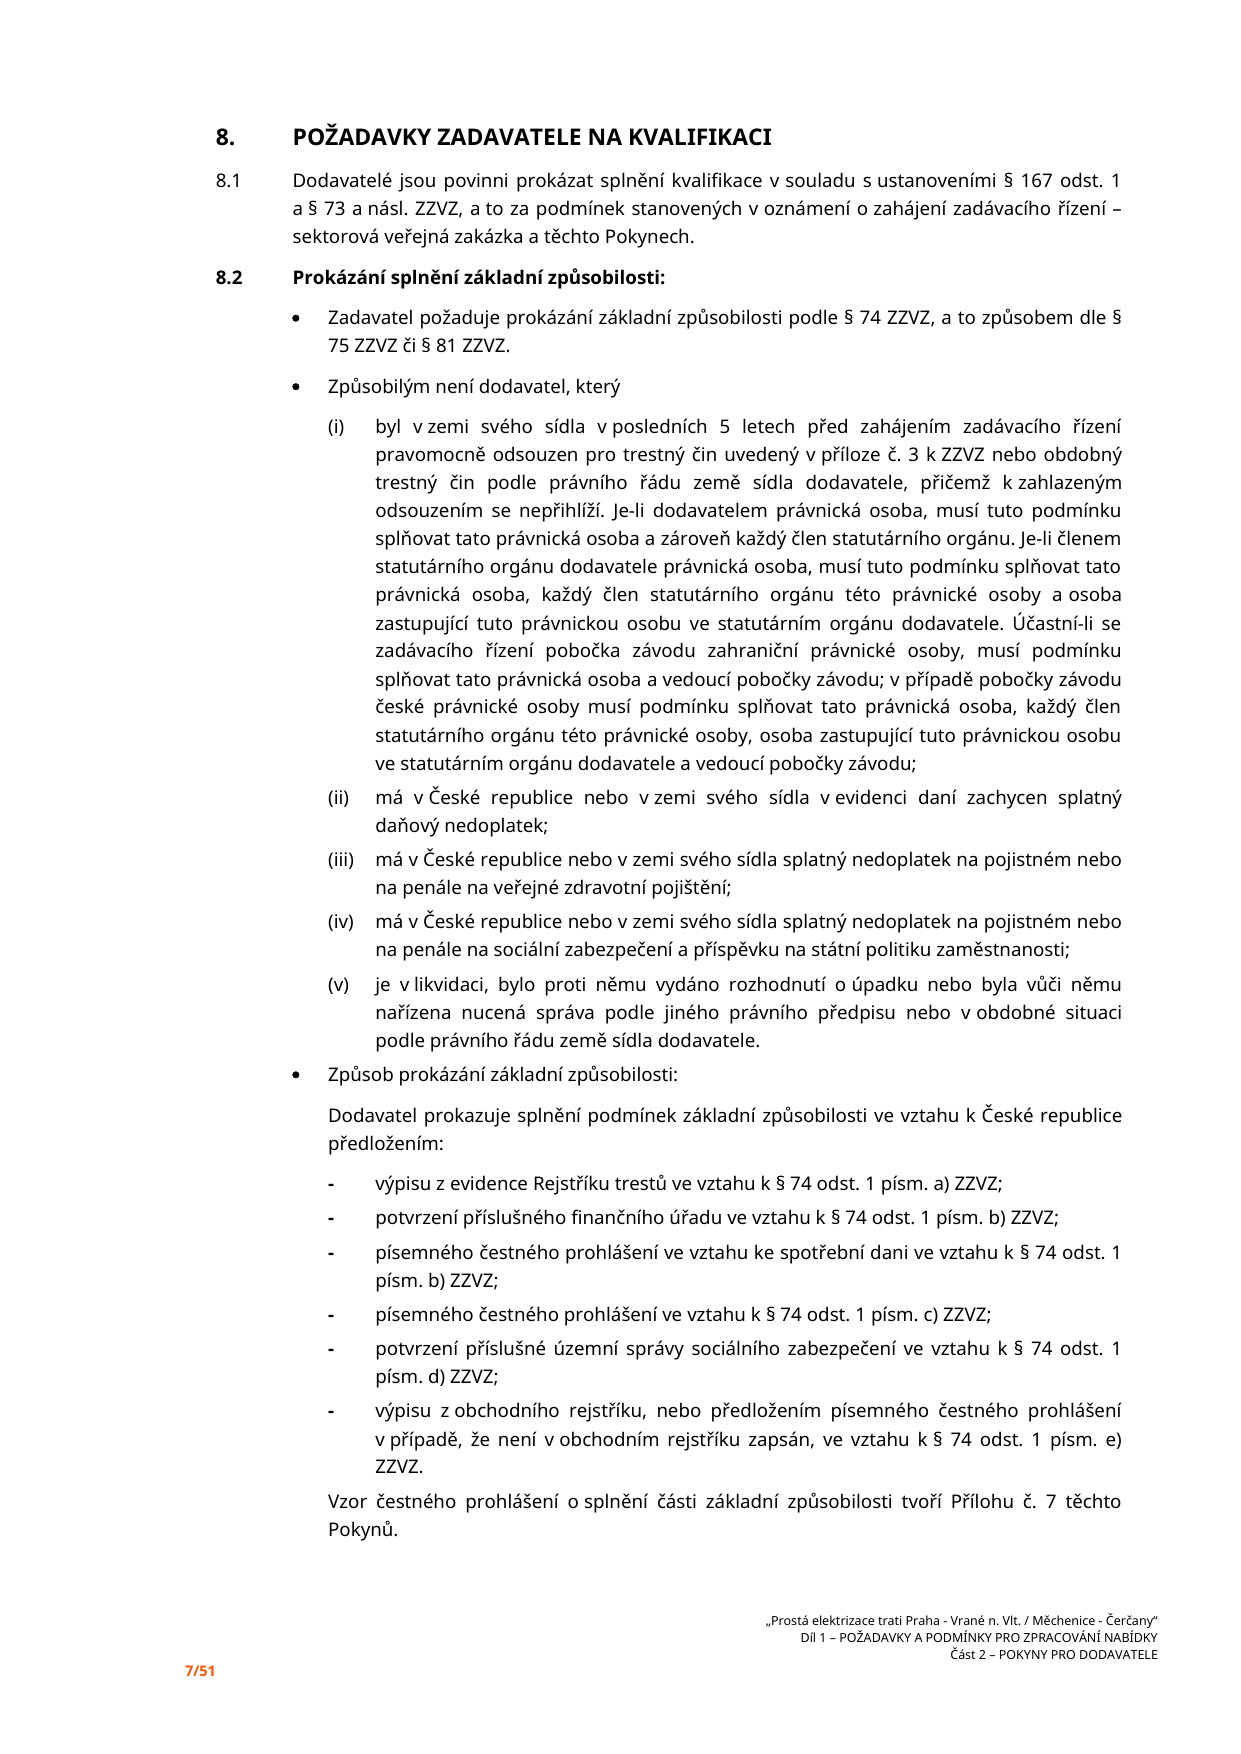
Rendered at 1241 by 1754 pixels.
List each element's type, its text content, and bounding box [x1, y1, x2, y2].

text Dodavatelé jsou povinni prokázat splnění kvalifikace v souladu s ustanoveními § 167 odst. 1 a § 73 a násl. ZZVZ, a to za podmínek stanovených v oznámení o zahájení zadávacího řízení – sektorová veřejná zakázka a těchto Pokynech. [216, 167, 1122, 249]
text má v České republice nebo v zemi svého sídla splatný nedoplatek na pojistném nebo na penále na sociální zabezpečení a příspěvku na státní politiku zaměstnanosti; [328, 909, 1122, 962]
text má v České republice nebo v zemi svého sídla splatný nedoplatek na pojistném nebo na penále na veřejné zdravotní pojištění; [328, 846, 1122, 900]
text Způsobilým není dodavatel, který [292, 373, 1122, 399]
text Zadavatel požaduje prokázání základní způsobilosti podle § 74 ZZVZ, a to způsobem dle § 75 ZZVZ či § 81 ZZVZ. [292, 304, 1122, 358]
text výpisu z obchodního rejstříku, nebo předložením písemného čestného prohlášení v případě, že není v obchodním rejstříku zapsán, ve vztahu k § 74 odst. 1 písm. e) ZZVZ. [328, 1398, 1122, 1479]
text byl v zemi svého sídla v posledních 5 letech před zahájením zadávacího řízení pravomocně odsouzen pro trestný čin uvedený v příloze č. 3 k ZZVZ nebo obdobný trestný čin podle právního řádu země sídla dodavatele, přičemž k zahlazeným odsouzením se nepřihlíží. Je-li dodavatelem právnická osoba, musí tuto podmínku splňovat tato právnická osoba a zároveň každý člen statutárního orgánu. Je-li členem statutárního orgánu dodavatele právnická osoba, musí tuto podmínku splňovat tato právnická osoba, každý člen statutárního orgánu této právnické osoby a osoba zastupující tuto právnickou osobu ve statutárním orgánu dodavatele. Účastní-li se zadávacího řízení pobočka závodu zahraniční právnické osoby, musí podmínku splňovat tato právnická osoba a vedoucí pobočky závodu; v případě pobočky závodu české právnické osoby musí podmínku splňovat tato právnická osoba, každý člen statutárního orgánu této právnické osoby, osoba zastupující tuto právnickou osobu ve statutárním orgánu dodavatele a vedoucí pobočky závodu; [328, 414, 1122, 775]
text písemného čestného prohlášení ve vztahu k § 74 odst. 1 písm. c) ZZVZ; [328, 1301, 1122, 1327]
text je v likvidaci, bylo proti němu vydáno rozhodnutí o úpadku nebo byla vůči němu nařízena nucená správa podle jiného právního předpisu nebo v obdobné situaci podle právního řádu země sídla dodavatele. [328, 971, 1122, 1053]
text Vzor čestného prohlášení o splnění části základní způsobilosti tvoří Přílohu č. 7 těchto Pokynů. [328, 1488, 1122, 1542]
text má v České republice nebo v zemi svého sídla v evidenci daní zachycen splatný daňový nedoplatek; [328, 784, 1122, 838]
text Způsob prokázání základní způsobilosti: [292, 1061, 1122, 1087]
text potvrzení příslušného finančního úřadu ve vztahu k § 74 odst. 1 písm. b) ZZVZ; [328, 1205, 1122, 1230]
text Prokázání splnění základní způsobilosti: [216, 264, 1122, 289]
text Dodavatel prokazuje splnění podmínek základní způsobilosti ve vztahu k České republice předložením: [328, 1102, 1122, 1155]
text potvrzení příslušné územní správy sociálního zabezpečení ve vztahu k § 74 odst. 1 písm. d) ZZVZ; [328, 1336, 1122, 1389]
text POŽADAVKY ZADAVATELE NA KVALIFIKACI [216, 121, 1122, 152]
text výpisu z evidence Rejstříku trestů ve vztahu k § 74 odst. 1 písm. a) ZZVZ; [328, 1170, 1122, 1196]
text písemného čestného prohlášení ve vztahu ke spotřební dani ve vztahu k § 74 odst. 1 písm. b) ZZVZ; [328, 1239, 1122, 1292]
